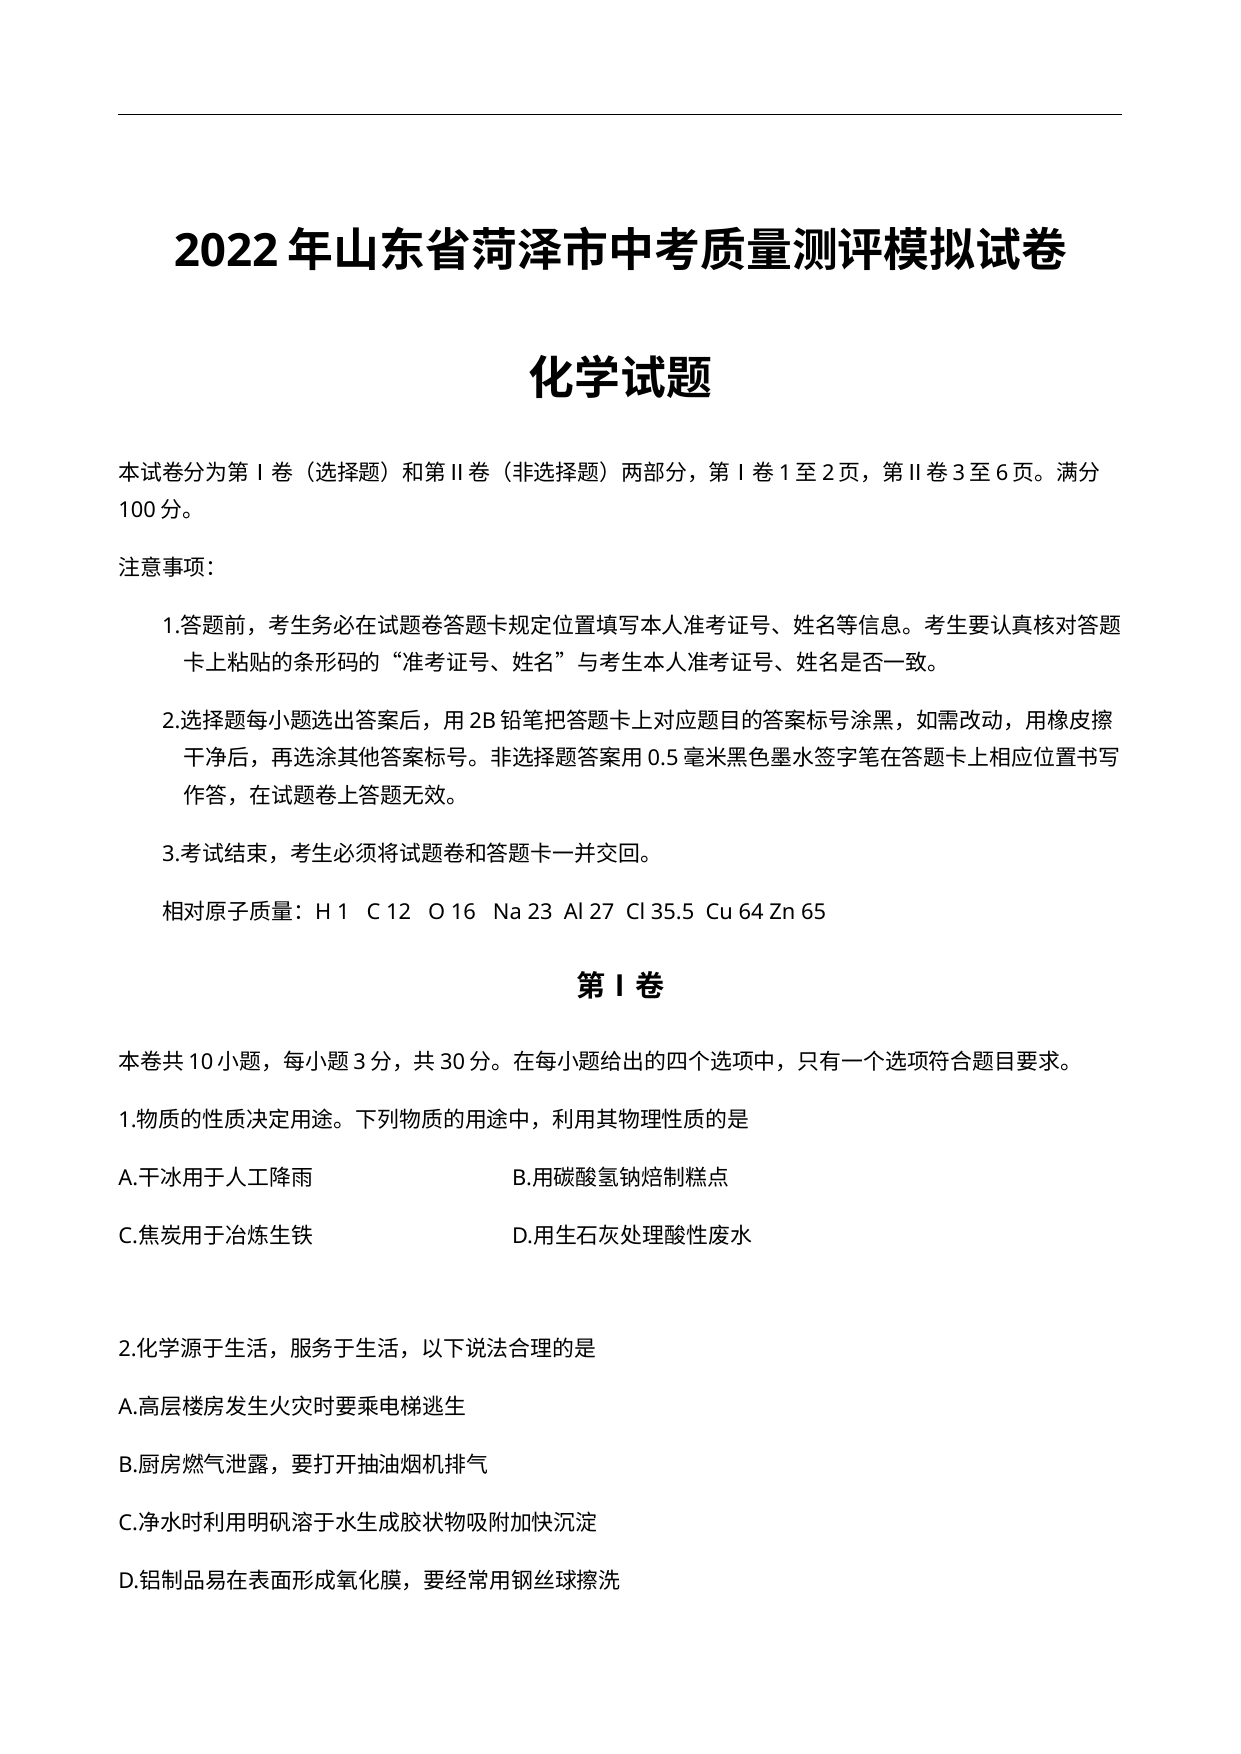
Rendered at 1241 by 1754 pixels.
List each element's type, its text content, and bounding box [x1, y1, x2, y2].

text D.铝制品易在表面形成氧化膜，要经常用钢丝球擦洗 [118, 1563, 1122, 1595]
text 2.选择题每小题选出答案后，用2B铅笔把答题卡上对应题目的答案标号涂黑，如需改动，用橡皮擦干净后，再选涂其他答案标号。非选择题答案用0.5毫米黑色墨水签字笔在答题卡上相应位置书写作答，在试题卷上答题无效。 [162, 703, 1122, 810]
text A.高层楼房发生火灾时要乘电梯逃生 [118, 1389, 1122, 1421]
text 相对原子质量：H 1 C 12 O 16 Na 23 Al 27 Cl 35.5 Cu 64 Zn 65 [162, 893, 1122, 926]
text 第Ⅰ卷 [118, 951, 1122, 1016]
text 1.物质的性质决定用途。下列物质的用途中，利用其物理性质的是 [118, 1102, 1122, 1134]
text 化学试题 [118, 326, 1122, 423]
text 本试卷分为第Ⅰ卷（选择题）和第Ⅱ卷（非选择题）两部分，第Ⅰ卷1至2页，第Ⅱ卷3至6页。满分100分。 [118, 454, 1122, 524]
text 2022年山东省菏泽市中考质量测评模拟试卷 [118, 198, 1122, 295]
text A.干冰用于人工降雨 B.用碳酸氢钠焙制糕点 [118, 1159, 1122, 1192]
text 3.考试结束，考生必须将试题卷和答题卡一并交回。 [162, 835, 1122, 868]
text 本卷共10小题，每小题3分，共30分。在每小题给出的四个选项中，只有一个选项符合题目要求。 [118, 1043, 1122, 1076]
text 注意事项： [118, 549, 1122, 582]
text 2.化学源于生活，服务于生活，以下说法合理的是 [118, 1331, 1122, 1363]
text B.厨房燃气泄露，要打开抽油烟机排气 [118, 1447, 1122, 1479]
text 1.答题前，考生务必在试题卷答题卡规定位置填写本人准考证号、姓名等信息。考生要认真核对答题卡上粘贴的条形码的“准考证号、姓名”与考生本人准考证号、姓名是否一致。 [162, 607, 1122, 677]
text C.净水时利用明矾溶于水生成胶状物吸附加快沉淀 [118, 1505, 1122, 1537]
text C.焦炭用于冶炼生铁 D.用生石灰处理酸性废水 [118, 1218, 1122, 1250]
